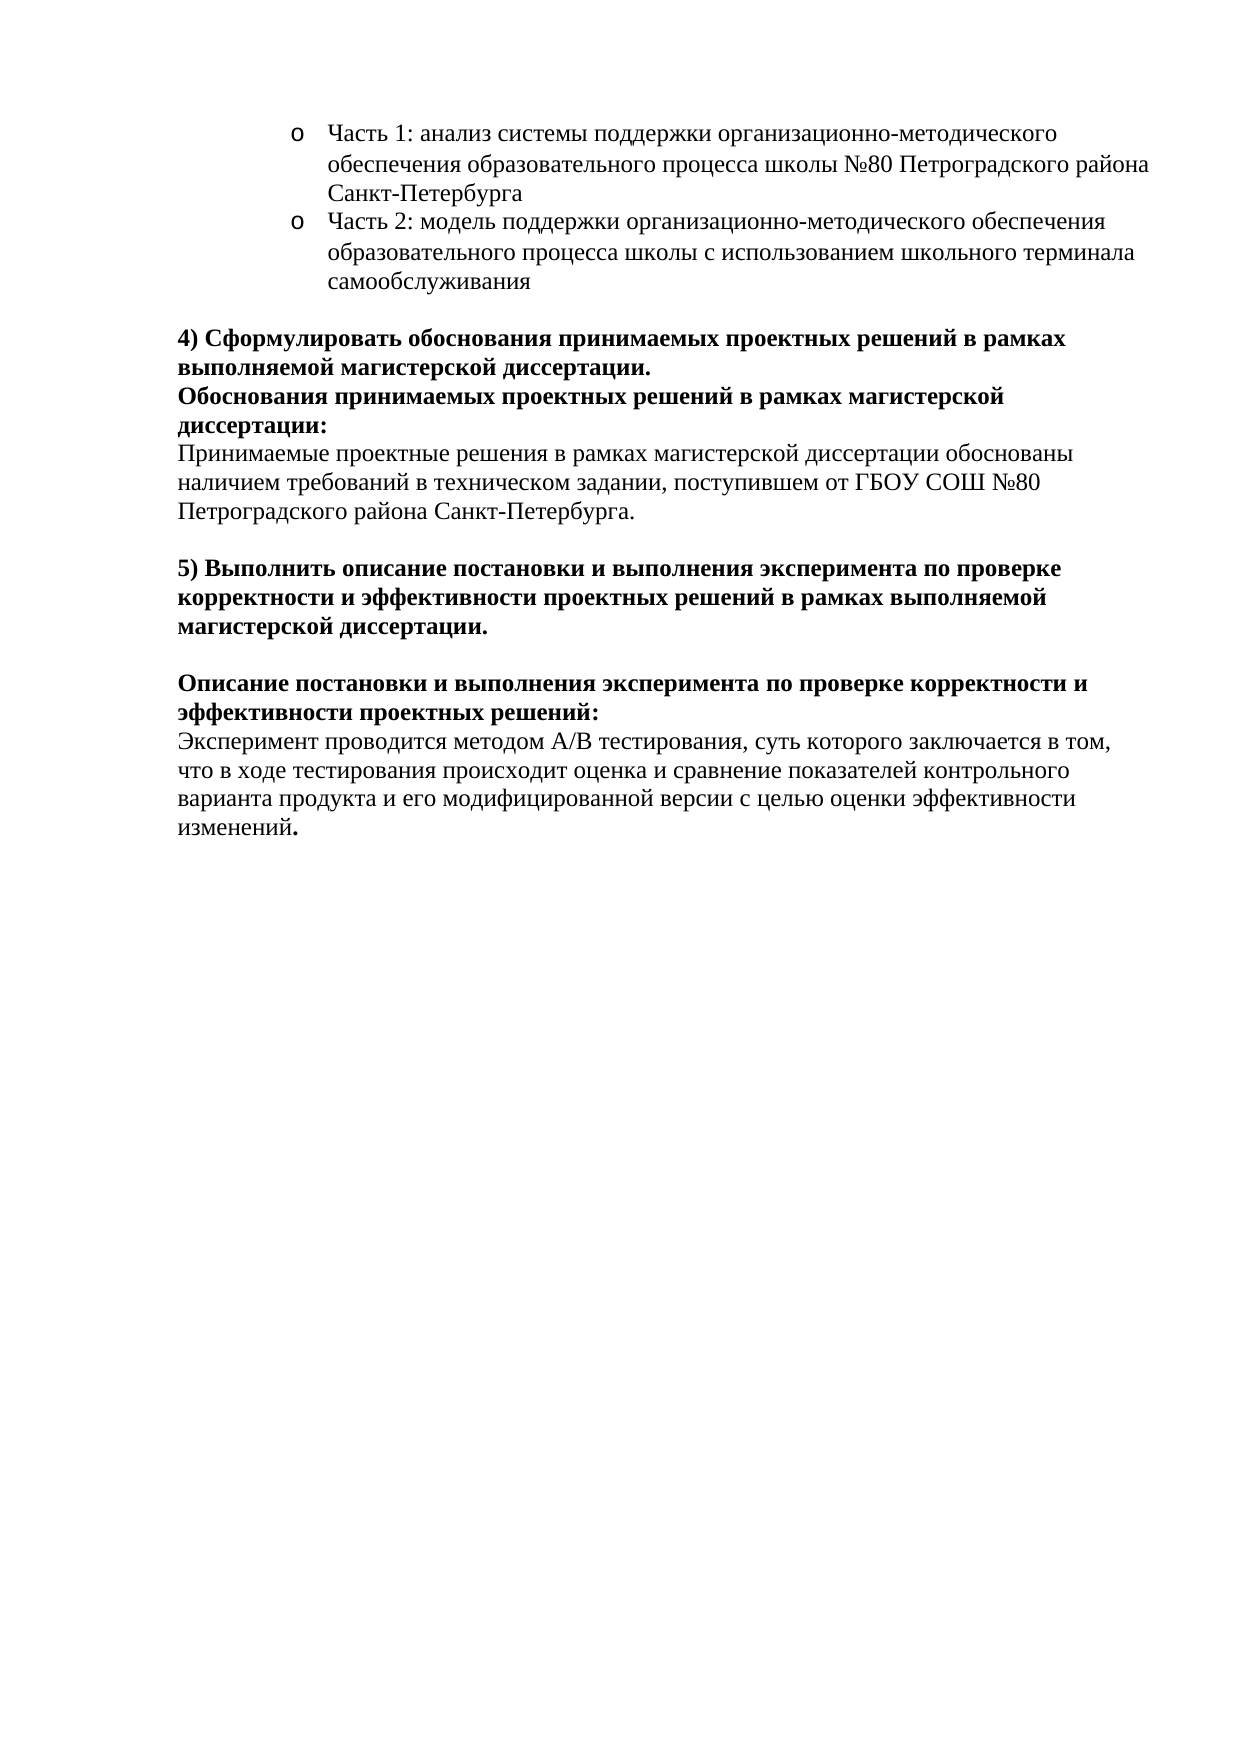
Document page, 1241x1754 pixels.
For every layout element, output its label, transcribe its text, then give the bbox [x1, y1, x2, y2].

text Обоснования принимаемых проектных решений в рамках магистерской диссертации: [177, 381, 1152, 438]
text 4) Сформулировать обоснования принимаемых проектных решений в рамках выполняемой магистерской диссертации. [177, 323, 1152, 381]
text Описание постановки и выполнения эксперимента по проверке корректности и эффективности проектных решений: [177, 668, 1152, 726]
list Часть 2: модель поддержки организационно-методического обеспечения образовательного процесса школы с использованием школьного терминала самообслуживания [290, 206, 1152, 295]
text 5) Выполнить описание постановки и выполнения эксперимента по проверке корректности и эффективности проектных решений в рамках выполняемой магистерской диссертации. [177, 553, 1152, 640]
list Часть 1: анализ системы поддержки организационно-методического обеспечения образовательного процесса школы №80 Петроградского района Санкт-Петербурга [290, 118, 1152, 206]
text Эксперимент проводится методом A/B тестирования, суть которого заключается в том, что в ходе тестирования происходит оценка и сравнение показателей контрольного варианта продукта и его модифицированной версии с целью оценки эффективности изменений. [177, 726, 1152, 841]
text Принимаемые проектные решения в рамках магистерской диссертации обоснованы наличием требований в техническом задании, поступившем от ГБОУ СОШ №80 Петроградского района Санкт-Петербурга. [177, 438, 1152, 525]
